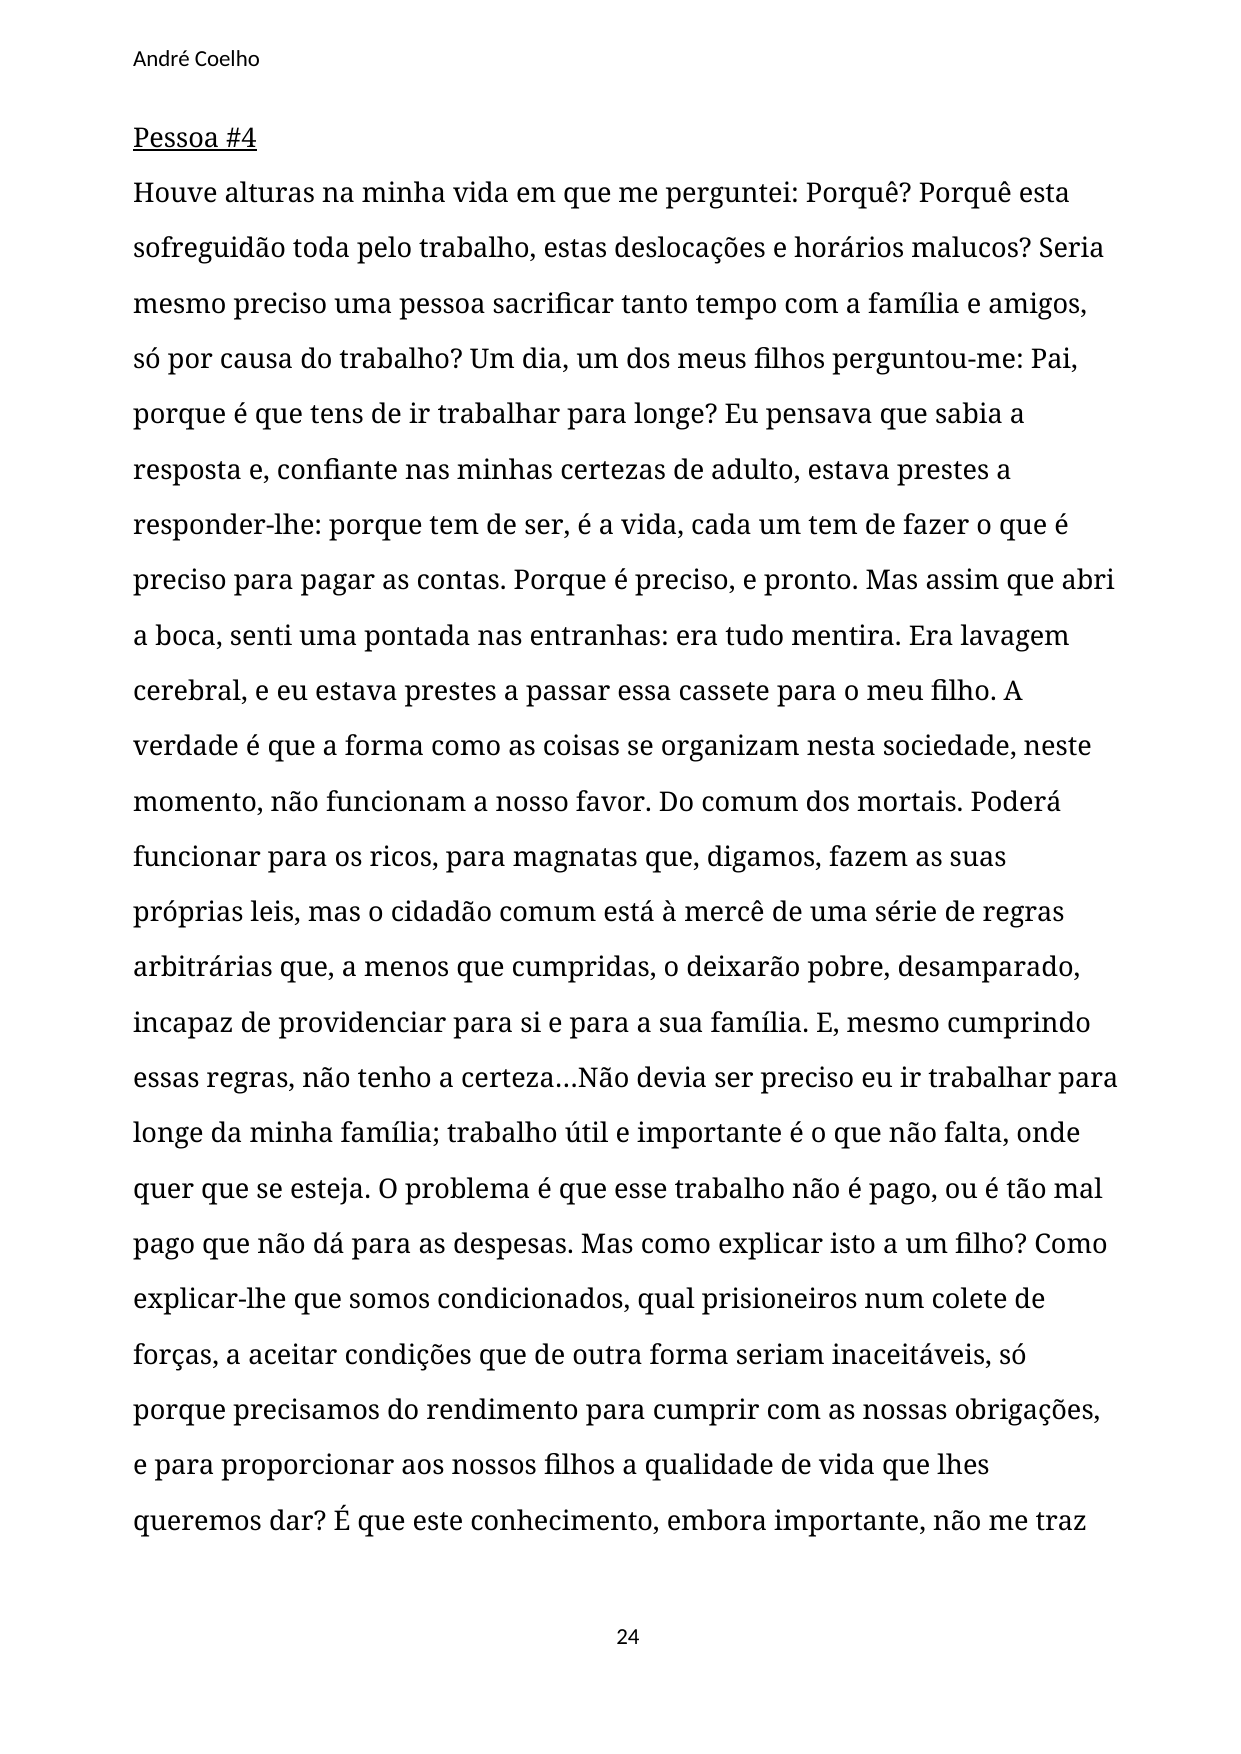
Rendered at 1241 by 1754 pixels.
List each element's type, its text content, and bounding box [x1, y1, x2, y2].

text Pessoa #4 [133, 118, 1122, 155]
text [133, 173, 1122, 1538]
